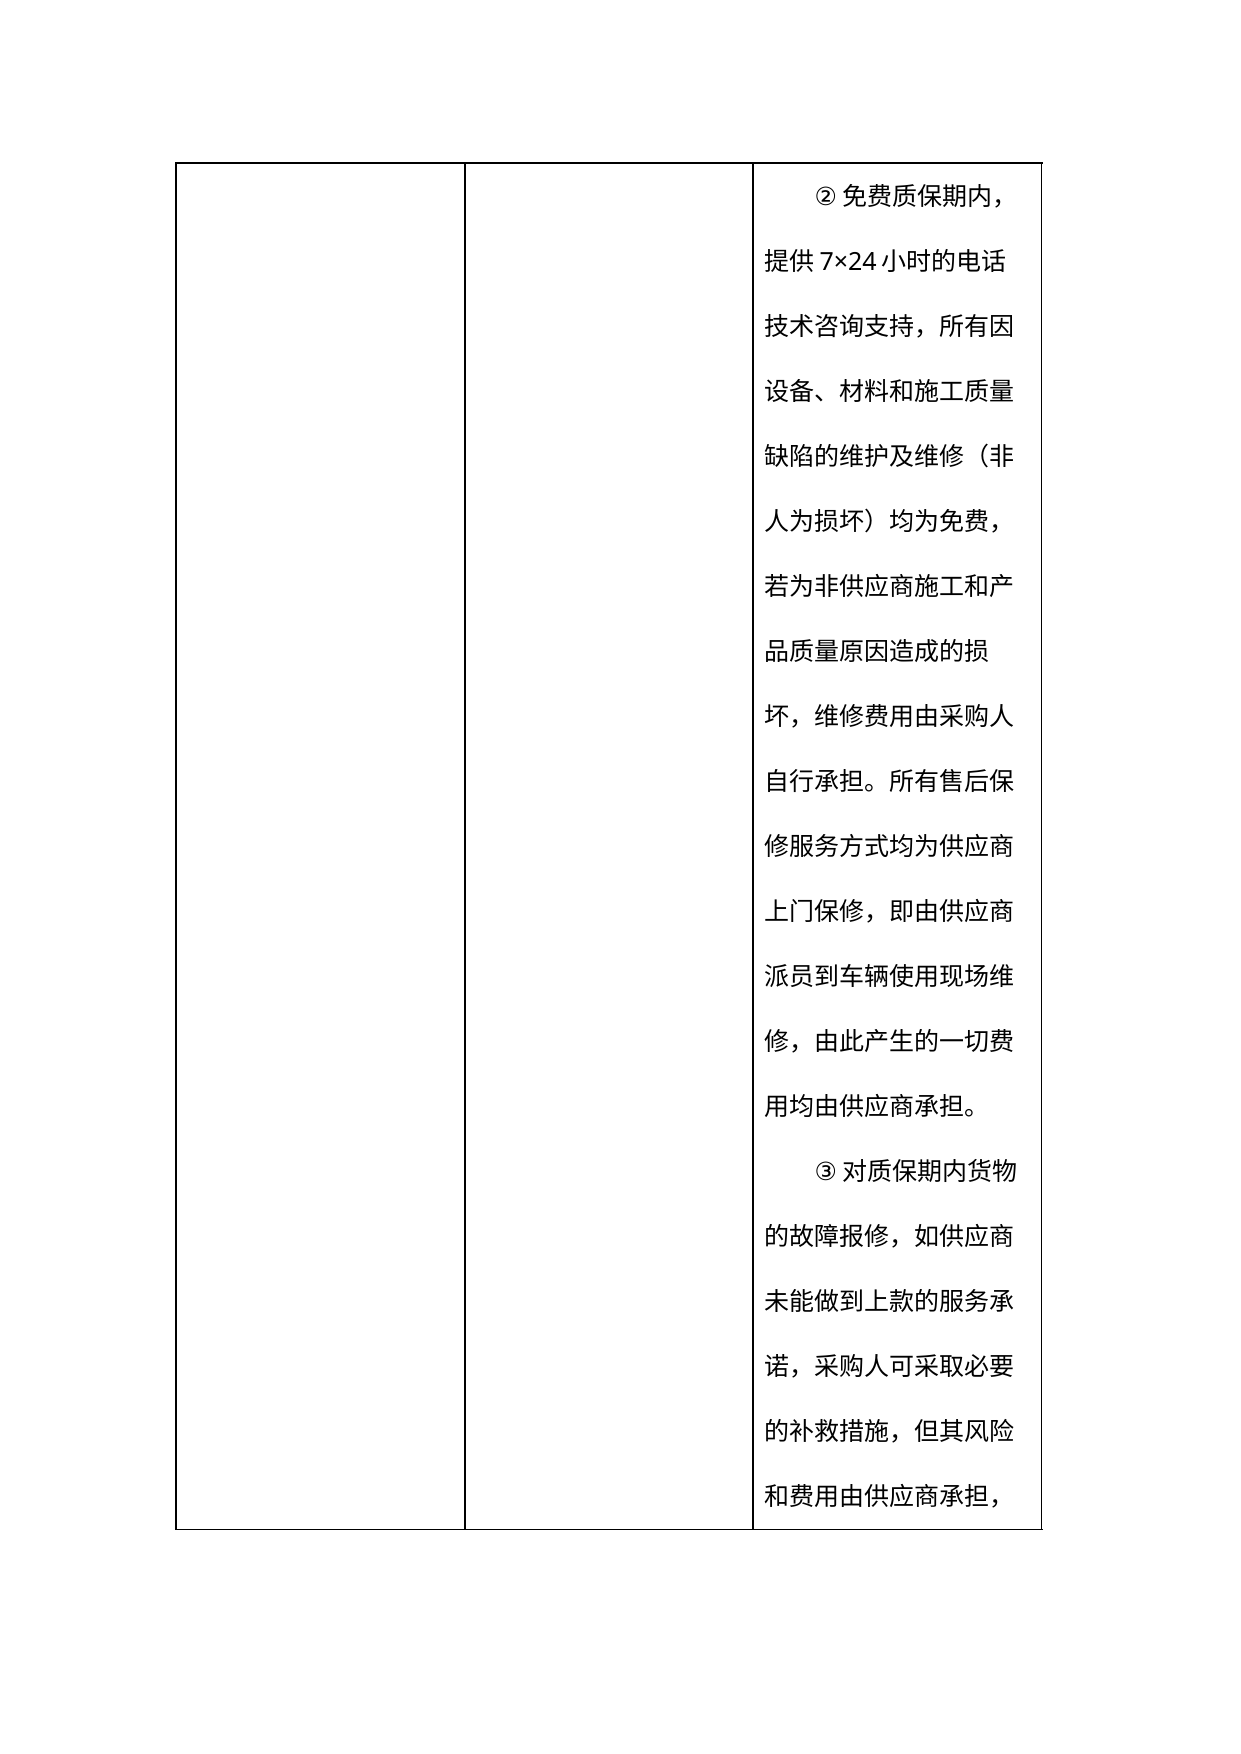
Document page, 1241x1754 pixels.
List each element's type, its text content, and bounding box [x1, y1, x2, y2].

table_cell 4 [466, 164, 752, 1528]
table_cell ★ [177, 164, 464, 1528]
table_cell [754, 164, 1041, 1528]
